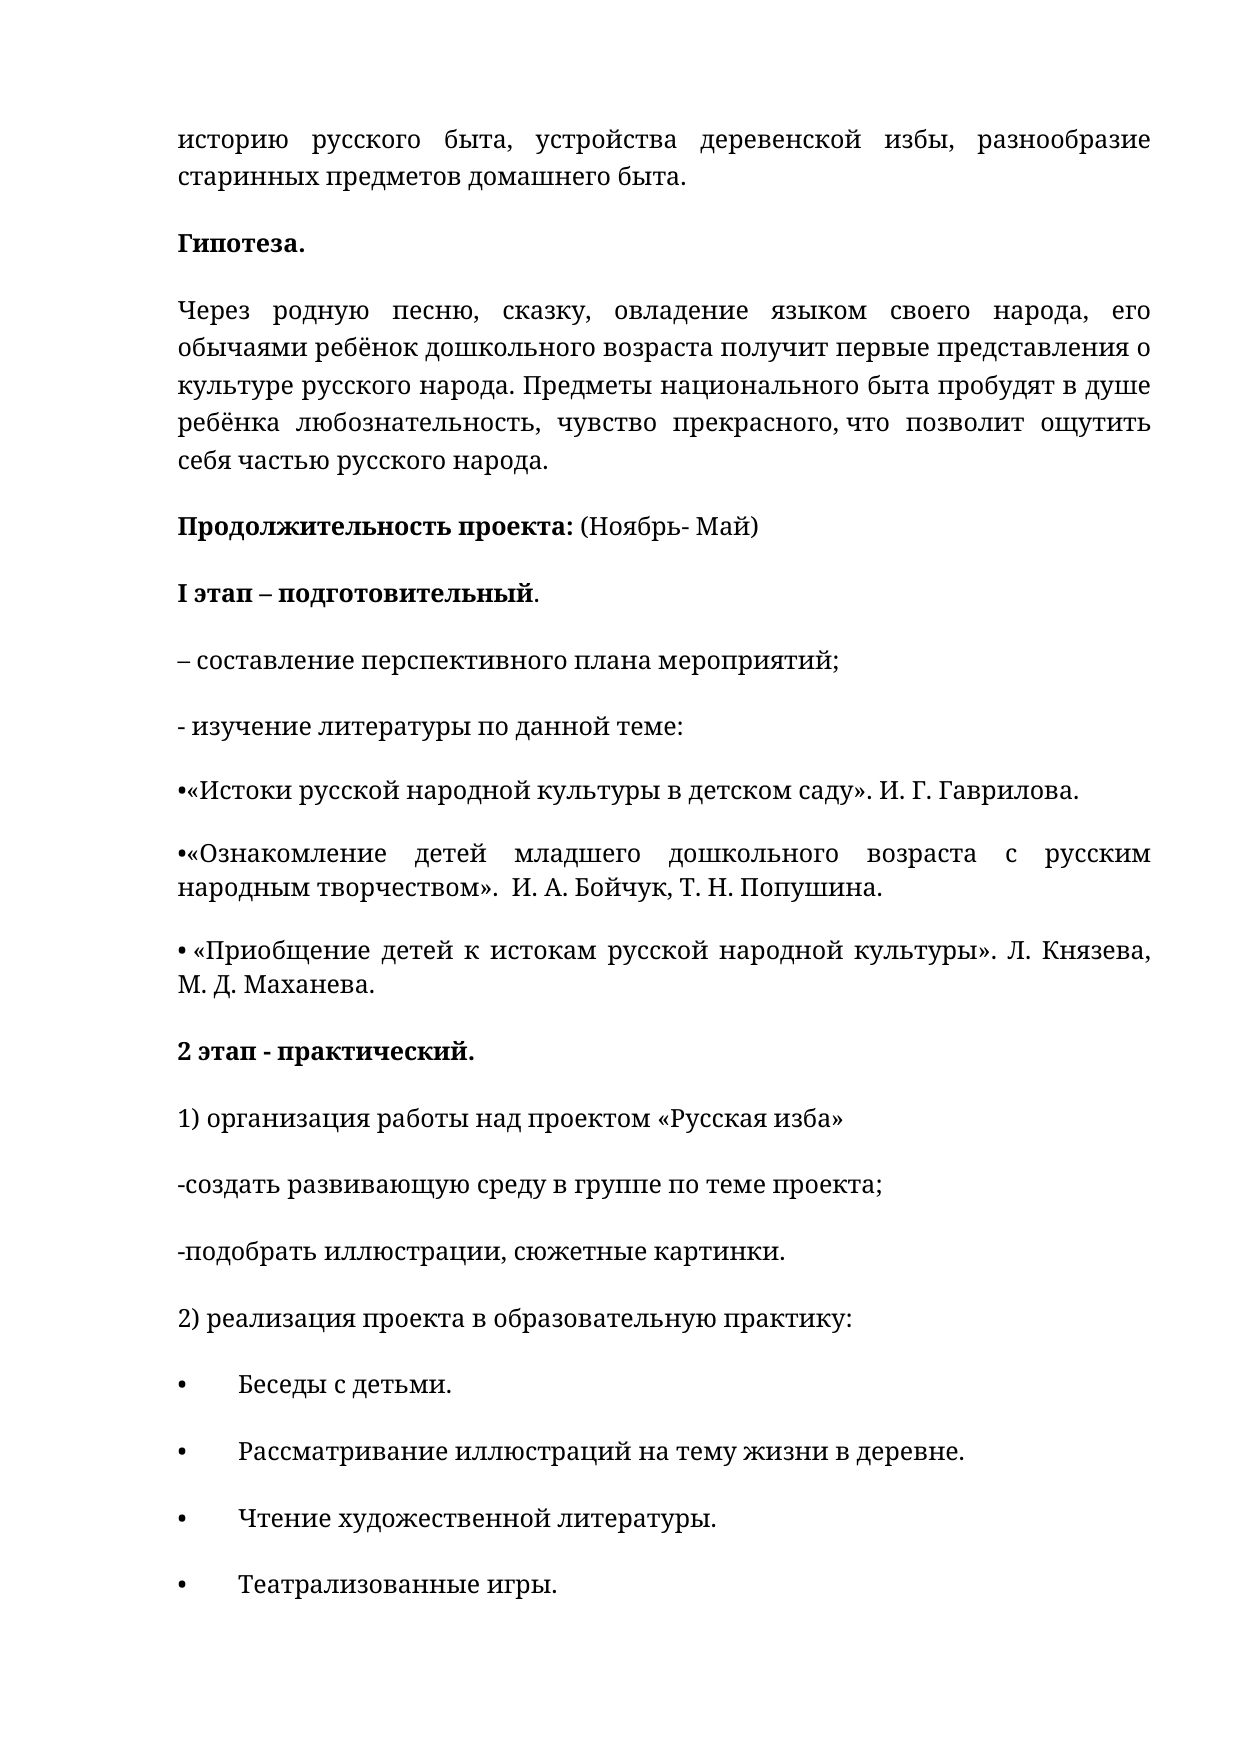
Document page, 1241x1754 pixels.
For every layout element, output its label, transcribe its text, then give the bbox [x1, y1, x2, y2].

text I этап – подготовительный. [177, 572, 1152, 610]
text -подобрать иллюстрации, сюжетные картинки. [177, 1230, 1152, 1268]
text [177, 118, 1152, 193]
text • Театрализованные игры. [177, 1563, 1152, 1601]
text •«Истоки русской народной культуры в детском саду». И. Г. Гаврилова. [177, 772, 1152, 806]
text 2 этап - практический. [177, 1030, 1152, 1068]
text 1) организация работы над проектом «Русская изба» [177, 1097, 1152, 1134]
text - изучение литературы по данной теме: [177, 706, 1152, 743]
text – составление перспективного плана мероприятий; [177, 639, 1152, 676]
text -создать развивающую среду в группе по теме проекта; [177, 1163, 1152, 1201]
text • «Приобщение детей к истокам русской народной культуры». Л. Князева, М. Д. Маханева. [177, 933, 1152, 1001]
text 2) реализация проекта в образовательную практику: [177, 1297, 1152, 1334]
text Гипотеза. [177, 222, 1152, 260]
text • Беседы с детьми. [177, 1363, 1152, 1401]
text Через родную песню, сказку, овладение языком своего народа, его обычаями ребёнок дошкольного возраста получит первые представления о культуре русского народа. Предметы национального быта пробудят в душе ребёнка любознательность, чувство прекрасного, что позволит ощутить себя частью русского народа. [177, 289, 1152, 476]
text • Чтение художественной литературы. [177, 1497, 1152, 1534]
text • Рассматривание иллюстраций на тему жизни в деревне. [177, 1430, 1152, 1468]
text •«Ознакомление детей младшего дошкольного возраста с русским народным творчеством». И. А. Бойчук, Т. Н. Попушина. [177, 836, 1152, 904]
text Продолжительность проекта: (Ноябрь- Май) [177, 506, 1152, 543]
